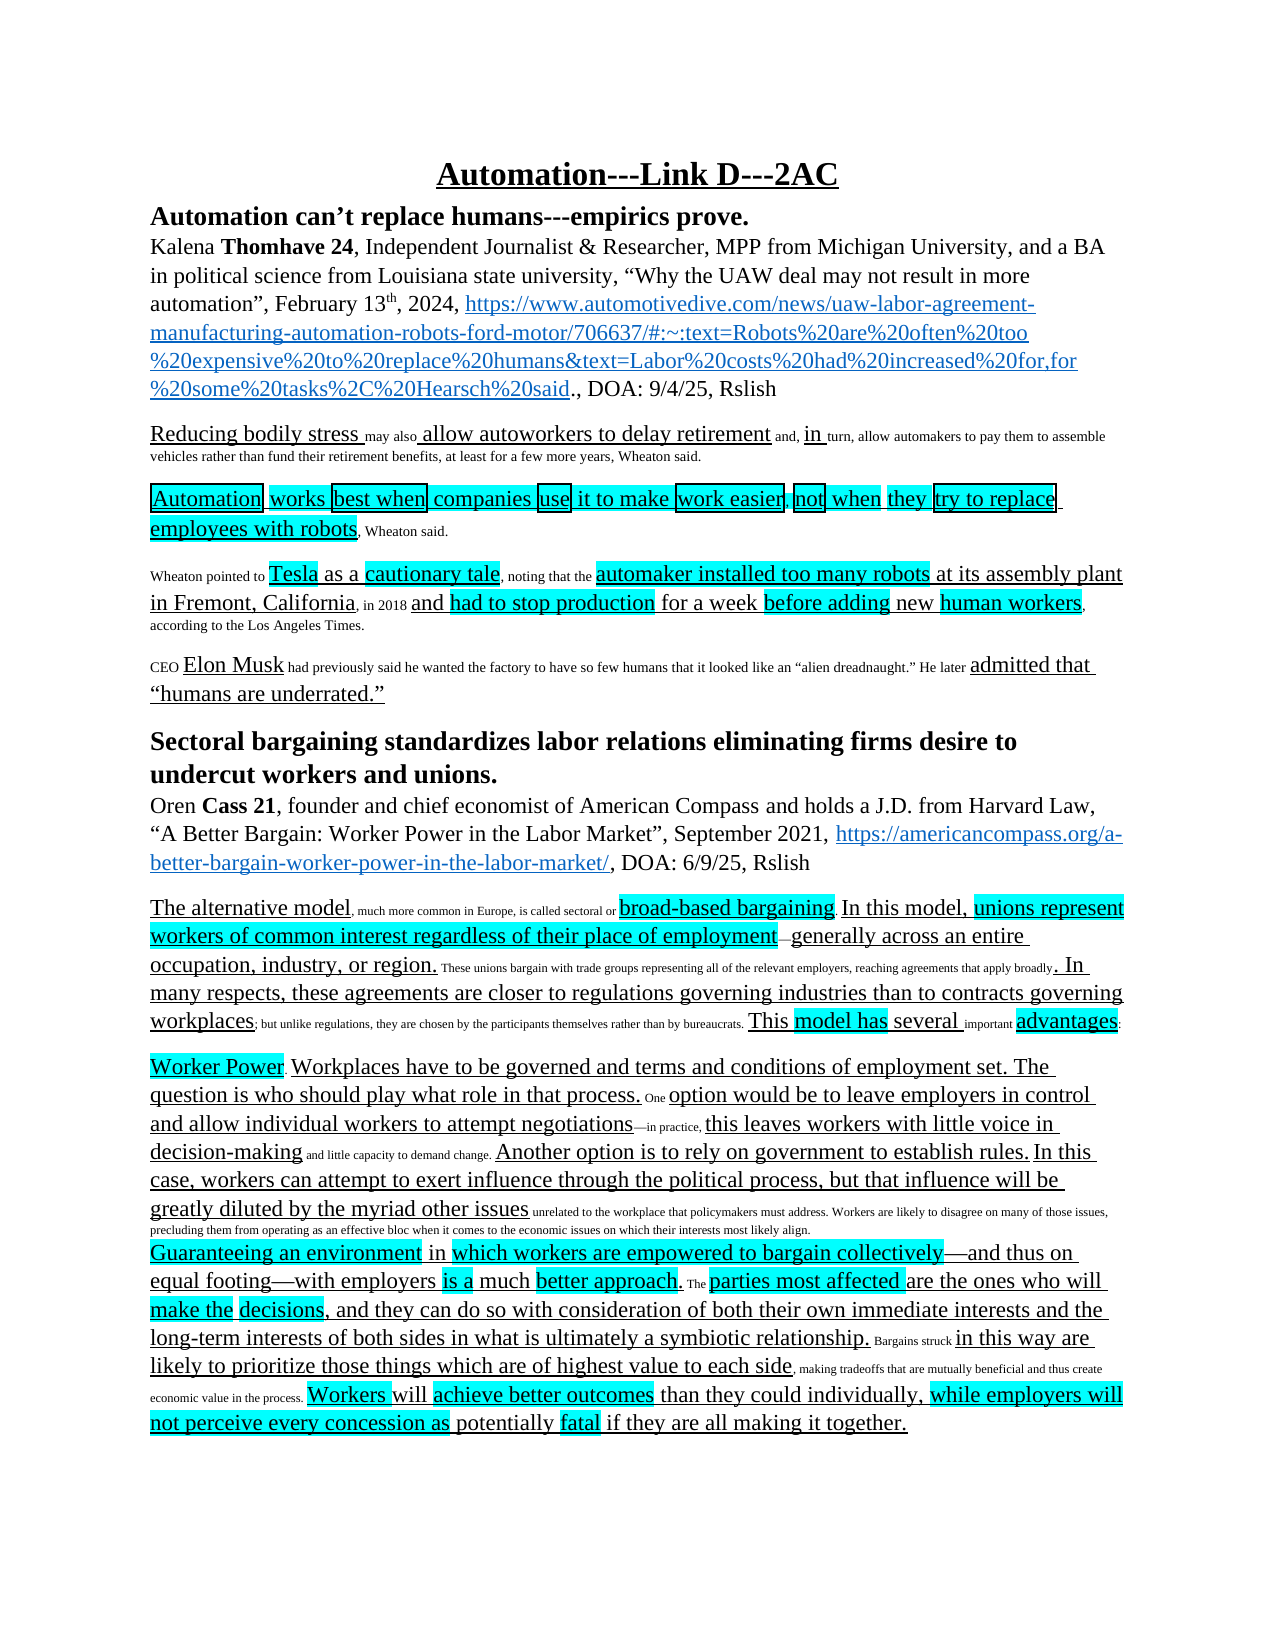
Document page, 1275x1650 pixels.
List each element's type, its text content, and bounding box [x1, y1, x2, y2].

text Automation works best when companies use it to make work easier, not when they try to replace employees with robots, Wheaton said. [150, 483, 1125, 542]
text Oren Cass 21, founder and chief economist of American Compass and holds a J.D. from Harvard Law, “A Better Bargain: Worker Power in the Labor Market”, September 2021, https://americancompass.org/a-better-bargain-worker-power-in-the-labor-market/, DOA: 6/9/25, Rslish [150, 792, 1125, 875]
text Kalena Thomhave 24, Independent Journalist & Researcher, MPP from Michigan University, and a BA in political science from Louisiana state university, “Why the UAW deal may not result in more automation”, February 13th, 2024, https://www.automotivedive.com/news/uaw-labor-agreement-manufacturing-automation-robots-ford-motor/706637/#:~:text=Robots%20are%20often%20too%20expensive%20to%20replace%20humans&text=Labor%20costs%20had%20increased%20for,for%20some%20tasks%2C%20Hearsch%20said., DOA: 9/4/25, Rslish [150, 233, 1125, 402]
text CEO Elon Musk had previously said he wanted the factory to have so few humans that it looked like an “alien dreadnaught.” He later admitted that “humans are underrated.” [150, 651, 1125, 706]
text Wheaton pointed to Tesla as a cautionary tale, noting that the automaker installed too many robots at its assembly plant in Fremont, California, in 2018 and had to stop production for a week before adding new human workers, according to the Los Angeles Times. [150, 561, 1125, 633]
text The alternative model, much more common in Europe, is called sectoral or broad-based bargaining. In this model, unions represent workers of common interest regardless of their place of employment—generally across an entire occupation, industry, or region. These unions bargain with trade groups representing all of the relevant employers, reaching agreements that apply broadly. In many respects, these agreements are closer to regulations governing industries than to contracts governing workplaces; but unlike regulations, they are chosen by the participants themselves rather than by bureaucrats. This model has several important advantages: [150, 894, 1125, 1034]
subtitle Sectoral bargaining standardizes labor relations eliminating firms desire to undercut workers and unions. [150, 725, 1125, 789]
text Reducing bodily stress may also allow autoworkers to delay retirement and, in turn, allow automakers to pay them to assemble vehicles rather than fund their retirement benefits, at least for a few more years, Wheaton said. [150, 421, 1125, 465]
subtitle Automation can’t replace humans---empirics prove. [150, 200, 1125, 231]
subtitle Automation---Link D---2AC [150, 154, 1125, 192]
text Worker Power. Workplaces have to be governed and terms and conditions of employment set. The question is who should play what role in that process. One option would be to leave employers in control and allow individual workers to attempt negotiations—in practice, this leaves workers with little voice in decision-making and little capacity to demand change. Another option is to rely on government to establish rules. In this case, workers can attempt to exert influence through the political process, but that influence will be greatly diluted by the myriad other issues unrelated to the workplace that policymakers must address. Workers are likely to disagree on many of those issues, precluding them from operating as an effective bloc when it comes to the economic issues on which their interests most likely align. Guaranteeing an environment in which workers are empowered to bargain collectively—and thus on equal footing—with employers is a much better approach. The parties most affected are the ones who will make the decisions, and they can do so with consideration of both their own immediate interests and the long-term interests of both sides in what is ultimately a symbiotic relationship. Bargains struck in this way are likely to prioritize those things which are of highest value to each side, making tradeoffs that are mutually beneficial and thus create economic value in the process. Workers will achieve better outcomes than they could individually, while employers will not perceive every concession as potentially fatal if they are all making it together. [150, 1053, 1125, 1436]
